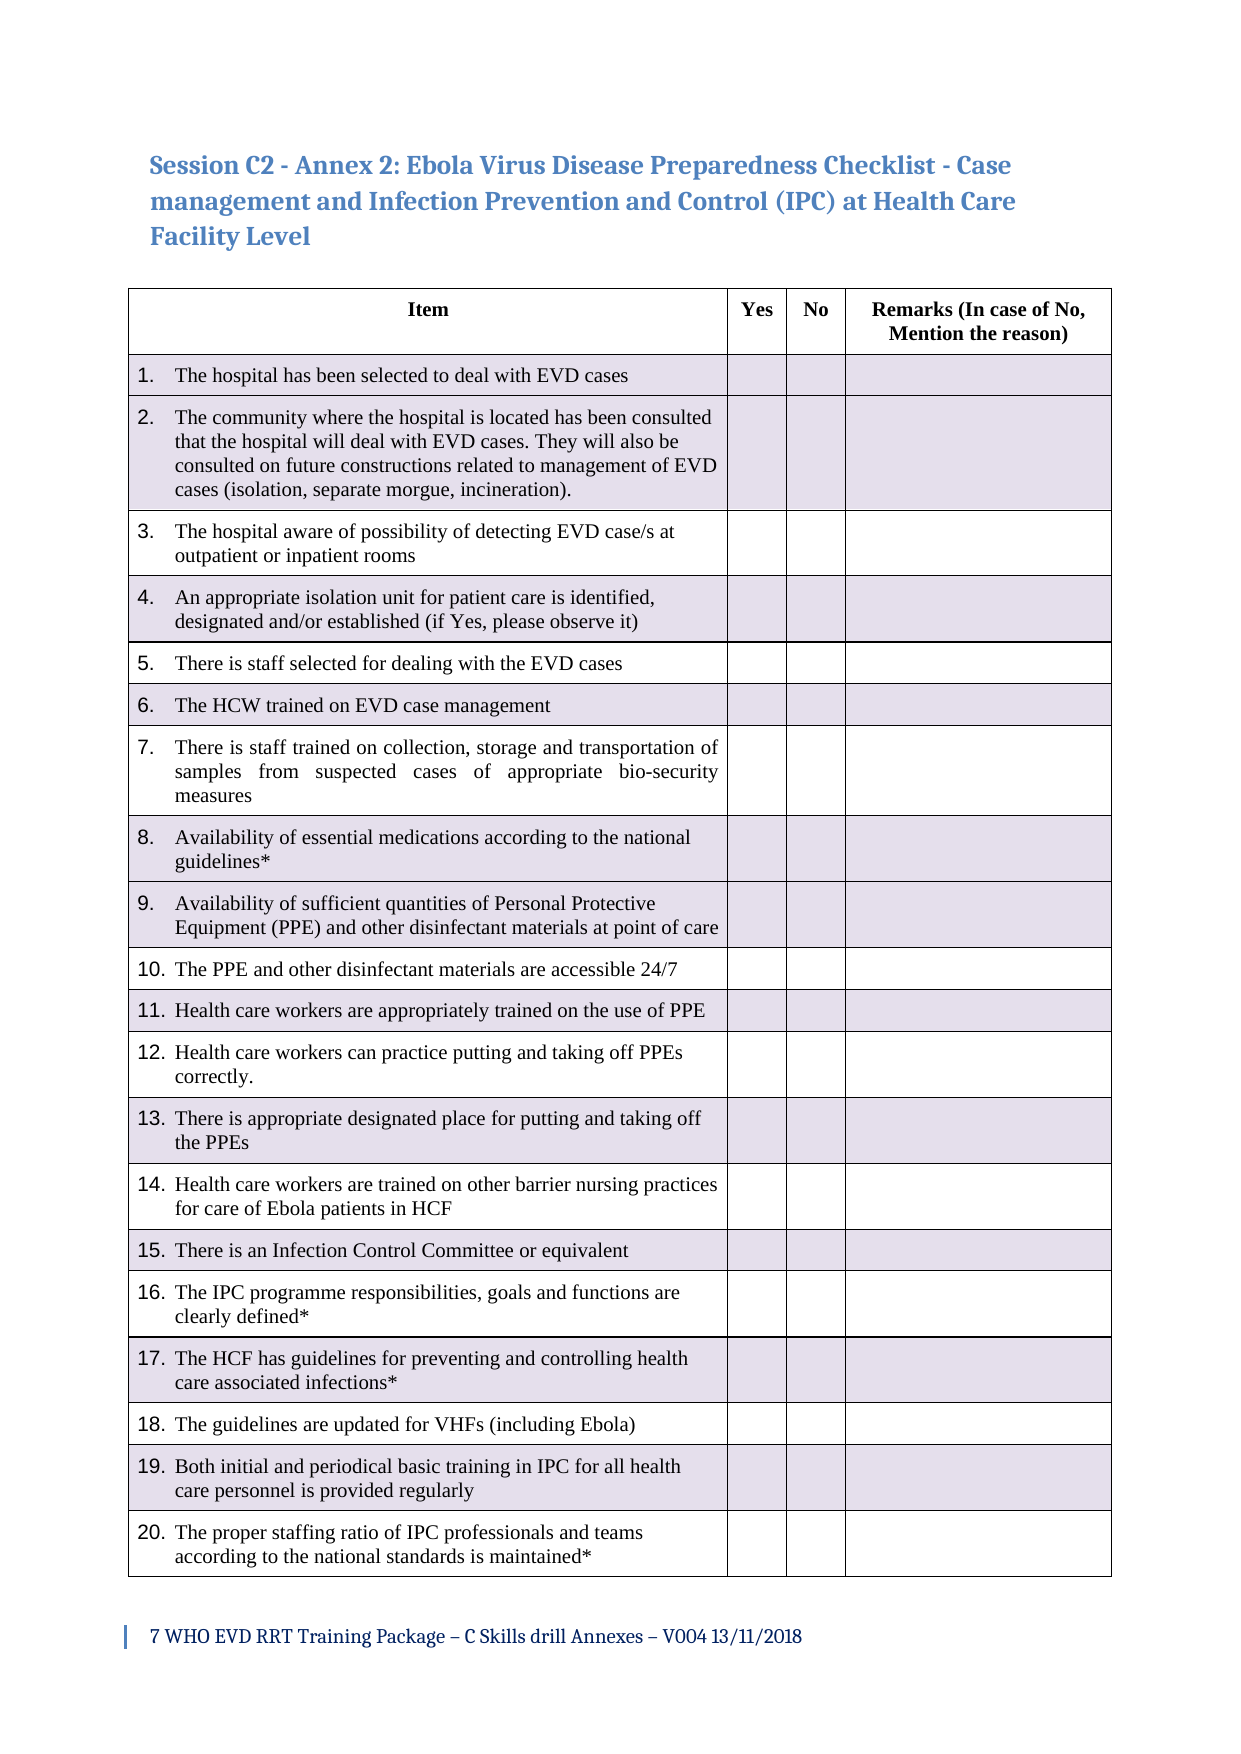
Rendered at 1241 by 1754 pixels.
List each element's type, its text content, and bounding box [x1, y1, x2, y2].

table_header Yes [728, 289, 786, 353]
table_cell [787, 1403, 845, 1444]
table_cell [787, 882, 845, 947]
table_cell Both initial and periodical basic training in IPC for all health care personnel is provided regularly [129, 1445, 727, 1510]
table_cell There is staff trained on collection, storage and transportation of samples from suspected cases of appropriate bio-security measures [129, 726, 727, 815]
table_cell [728, 576, 786, 641]
table_cell [787, 726, 845, 815]
table_cell [728, 1403, 786, 1444]
table_cell Health care workers are appropriately trained on the use of PPE [129, 990, 727, 1031]
table_cell The hospital has been selected to deal with EVD cases [129, 355, 727, 395]
table_cell [728, 882, 786, 947]
table_cell [728, 726, 786, 815]
table_cell [728, 396, 786, 509]
table_cell [728, 511, 786, 575]
table_cell [728, 816, 786, 881]
table_cell [787, 1271, 845, 1336]
table_cell [728, 355, 786, 395]
table_cell [846, 948, 1111, 989]
table_cell The community where the hospital is located has been consulted that the hospital will deal with EVD cases. They will also be consulted on future constructions related to management of EVD cases (isolation, separate morgue, incineration). [129, 396, 727, 509]
table_cell [846, 1445, 1111, 1510]
table_cell [787, 1032, 845, 1097]
table_header Item [129, 289, 727, 353]
table_cell [846, 990, 1111, 1031]
table_cell The HCF has guidelines for preventing and controlling health care associated infections* [129, 1338, 727, 1402]
table_header Remarks (In case of No, Mention the reason) [846, 289, 1111, 353]
table_cell [846, 882, 1111, 947]
table_cell There is an Infection Control Committee or equivalent [129, 1230, 727, 1270]
table_cell [728, 1511, 786, 1576]
table_cell [728, 1098, 786, 1163]
table_cell There is staff selected for dealing with the EVD cases [129, 643, 727, 683]
table_cell [787, 816, 845, 881]
table_cell Health care workers are trained on other barrier nursing practices for care of Ebola patients in HCF [129, 1164, 727, 1228]
table_cell [728, 1271, 786, 1336]
table_cell [728, 1338, 786, 1402]
table_cell The proper staffing ratio of IPC professionals and teams according to the national standards is maintained* [129, 1511, 727, 1576]
subtitle Session C2 - Annex 2: Ebola Virus Disease Preparedness Checklist - Case management and Infection Prevention and Control (IPC) at Health Care Facility Level [150, 150, 1090, 253]
table_cell There is appropriate designated place for putting and taking off the PPEs [129, 1098, 727, 1163]
table_cell [846, 511, 1111, 575]
table_cell [846, 1338, 1111, 1402]
table_cell [846, 1403, 1111, 1444]
table_cell [787, 990, 845, 1031]
table_cell The IPC programme responsibilities, goals and functions are clearly defined* [129, 1271, 727, 1336]
table_cell [728, 684, 786, 725]
table_cell [787, 1098, 845, 1163]
table_cell The guidelines are updated for VHFs (including Ebola) [129, 1403, 727, 1444]
table_cell [728, 1445, 786, 1510]
table_cell The hospital aware of possibility of detecting EVD case/s at outpatient or inpatient rooms [129, 511, 727, 575]
table_cell [787, 1445, 845, 1510]
table_header No [787, 289, 845, 353]
table_cell [787, 511, 845, 575]
table_cell [846, 1230, 1111, 1270]
table_cell [787, 576, 845, 641]
table_cell [728, 1230, 786, 1270]
table_cell [787, 396, 845, 509]
table_cell [846, 1271, 1111, 1336]
table_cell [846, 1032, 1111, 1097]
table_cell [846, 1098, 1111, 1163]
table_cell [787, 643, 845, 683]
table_cell [846, 726, 1111, 815]
table_cell Health care workers can practice putting and taking off PPEs correctly. [129, 1032, 727, 1097]
table_cell [728, 948, 786, 989]
table_cell [846, 643, 1111, 683]
table_cell [846, 396, 1111, 509]
table_cell [728, 643, 786, 683]
table_cell [846, 684, 1111, 725]
table_cell The HCW trained on EVD case management [129, 684, 727, 725]
table_cell [846, 1164, 1111, 1228]
table_cell The PPE and other disinfectant materials are accessible 24/7 [129, 948, 727, 989]
table_cell [787, 1164, 845, 1228]
table_cell An appropriate isolation unit for patient care is identified, designated and/or established (if Yes, please observe it) [129, 576, 727, 641]
table_cell [787, 684, 845, 725]
table_cell [846, 576, 1111, 641]
table_cell [787, 355, 845, 395]
table_cell [787, 1338, 845, 1402]
table_cell [728, 1032, 786, 1097]
table_cell [846, 355, 1111, 395]
table_cell Availability of essential medications according to the national guidelines* [129, 816, 727, 881]
table_cell [846, 1511, 1111, 1576]
table_cell Availability of sufficient quantities of Personal Protective Equipment (PPE) and other disinfectant materials at point of care [129, 882, 727, 947]
table_cell [846, 816, 1111, 881]
table_cell [787, 948, 845, 989]
table_cell [728, 990, 786, 1031]
table_cell [728, 1164, 786, 1228]
table_cell [787, 1511, 845, 1576]
table_cell [787, 1230, 845, 1270]
